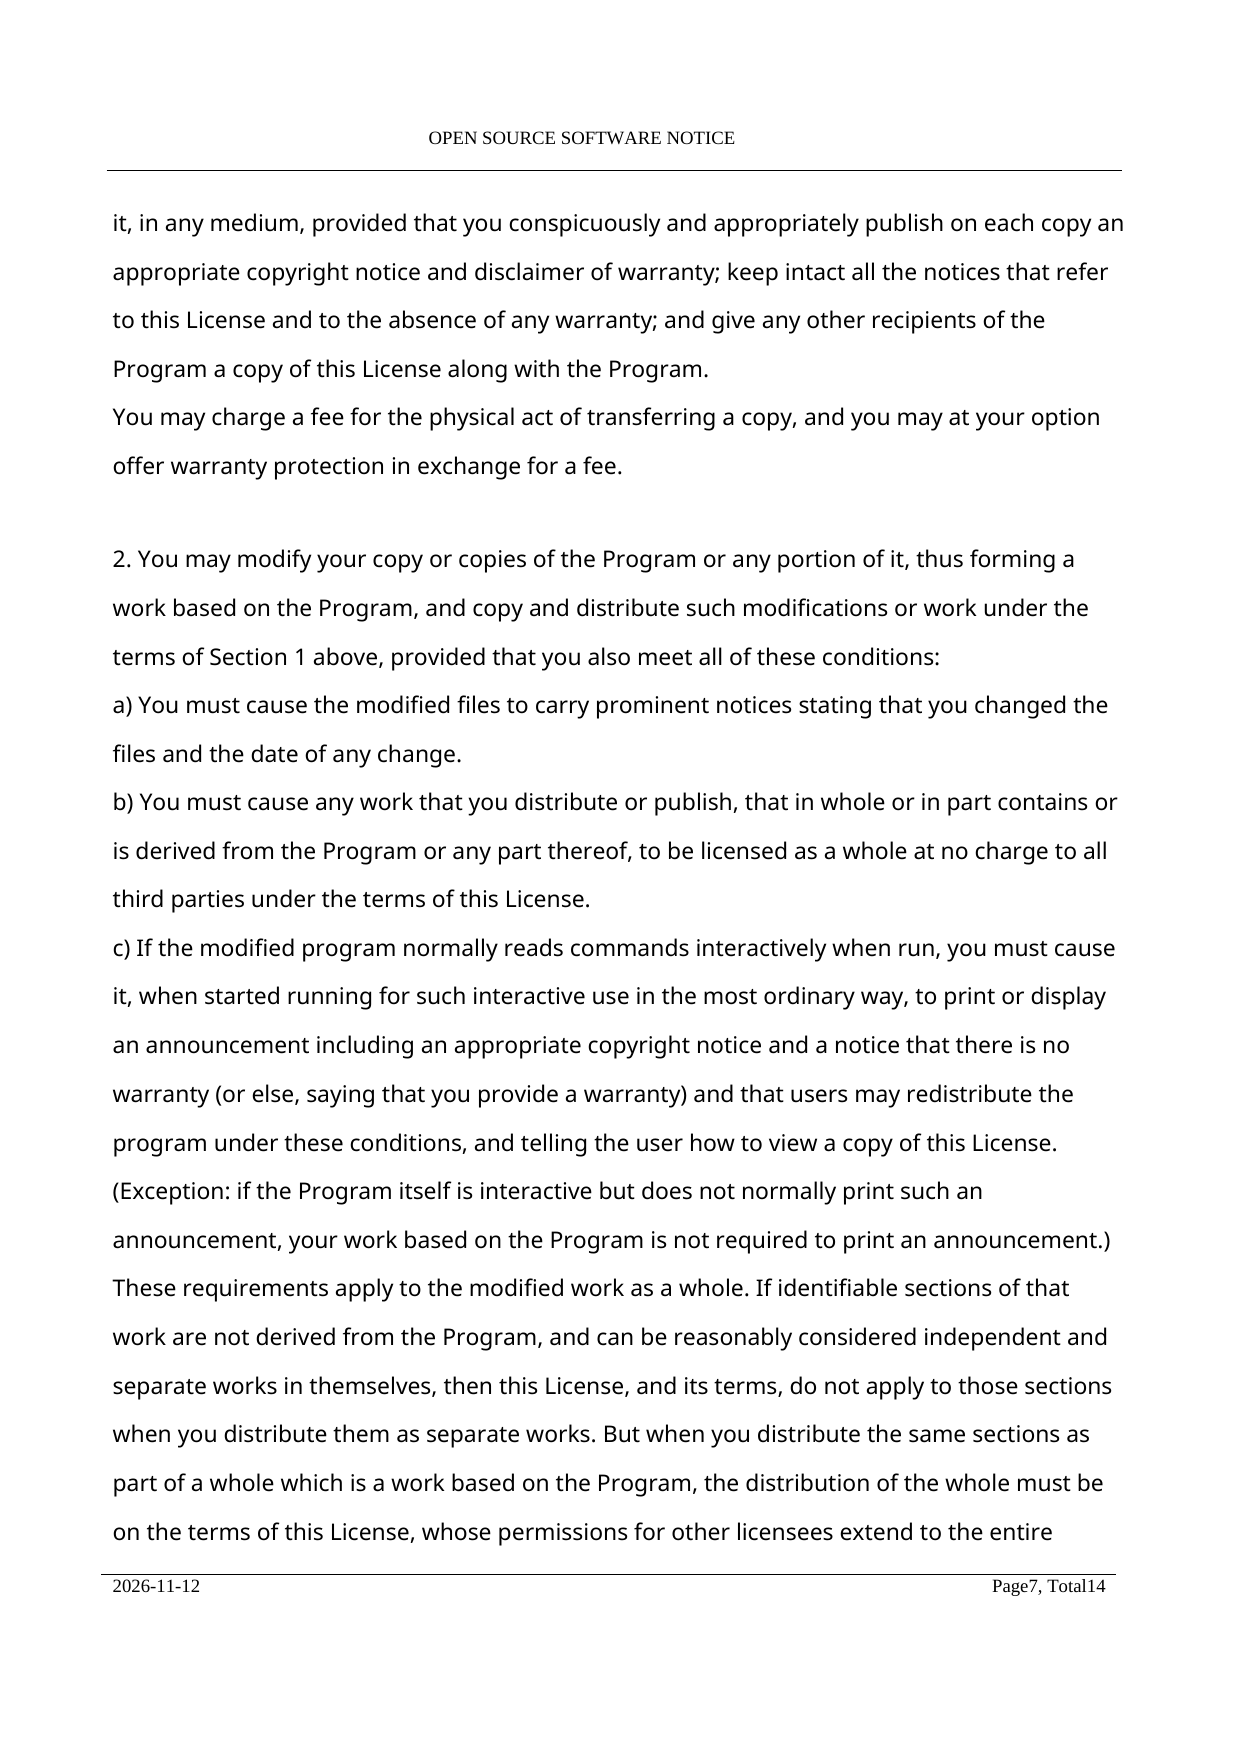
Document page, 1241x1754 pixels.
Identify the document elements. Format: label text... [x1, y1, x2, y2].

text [112, 1271, 1128, 1548]
text You may charge a fee for the physical act of transferring a copy, and you may at your option offer warranty protection in exchange for a fee. [112, 401, 1128, 482]
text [112, 206, 1128, 385]
text c) If the modified program normally reads commands interactively when run, you must cause it, when started running for such interactive use in the most ordinary way, to print or display an announcement including an appropriate copyright notice and a notice that there is no warranty (or else, saying that you provide a warranty) and that users may redistribute the program under these conditions, and telling the user how to view a copy of this License. (Exception: if the Program itself is interactive but does not normally print such an announcement, your work based on the Program is not required to print an announcement.) [112, 931, 1128, 1256]
text b) You must cause any work that you distribute or publish, that in whole or in part contains or is derived from the Program or any part thereof, to be licensed as a whole at no charge to all third parties under the terms of this License. [112, 785, 1128, 915]
text 2. You may modify your copy or copies of the Program or any portion of it, thus forming a work based on the Program, and copy and distribute such modifications or work under the terms of Section 1 above, provided that you also meet all of these conditions: [112, 543, 1128, 673]
text a) You must cause the modified files to carry prominent notices stating that you changed the files and the date of any change. [112, 688, 1128, 769]
